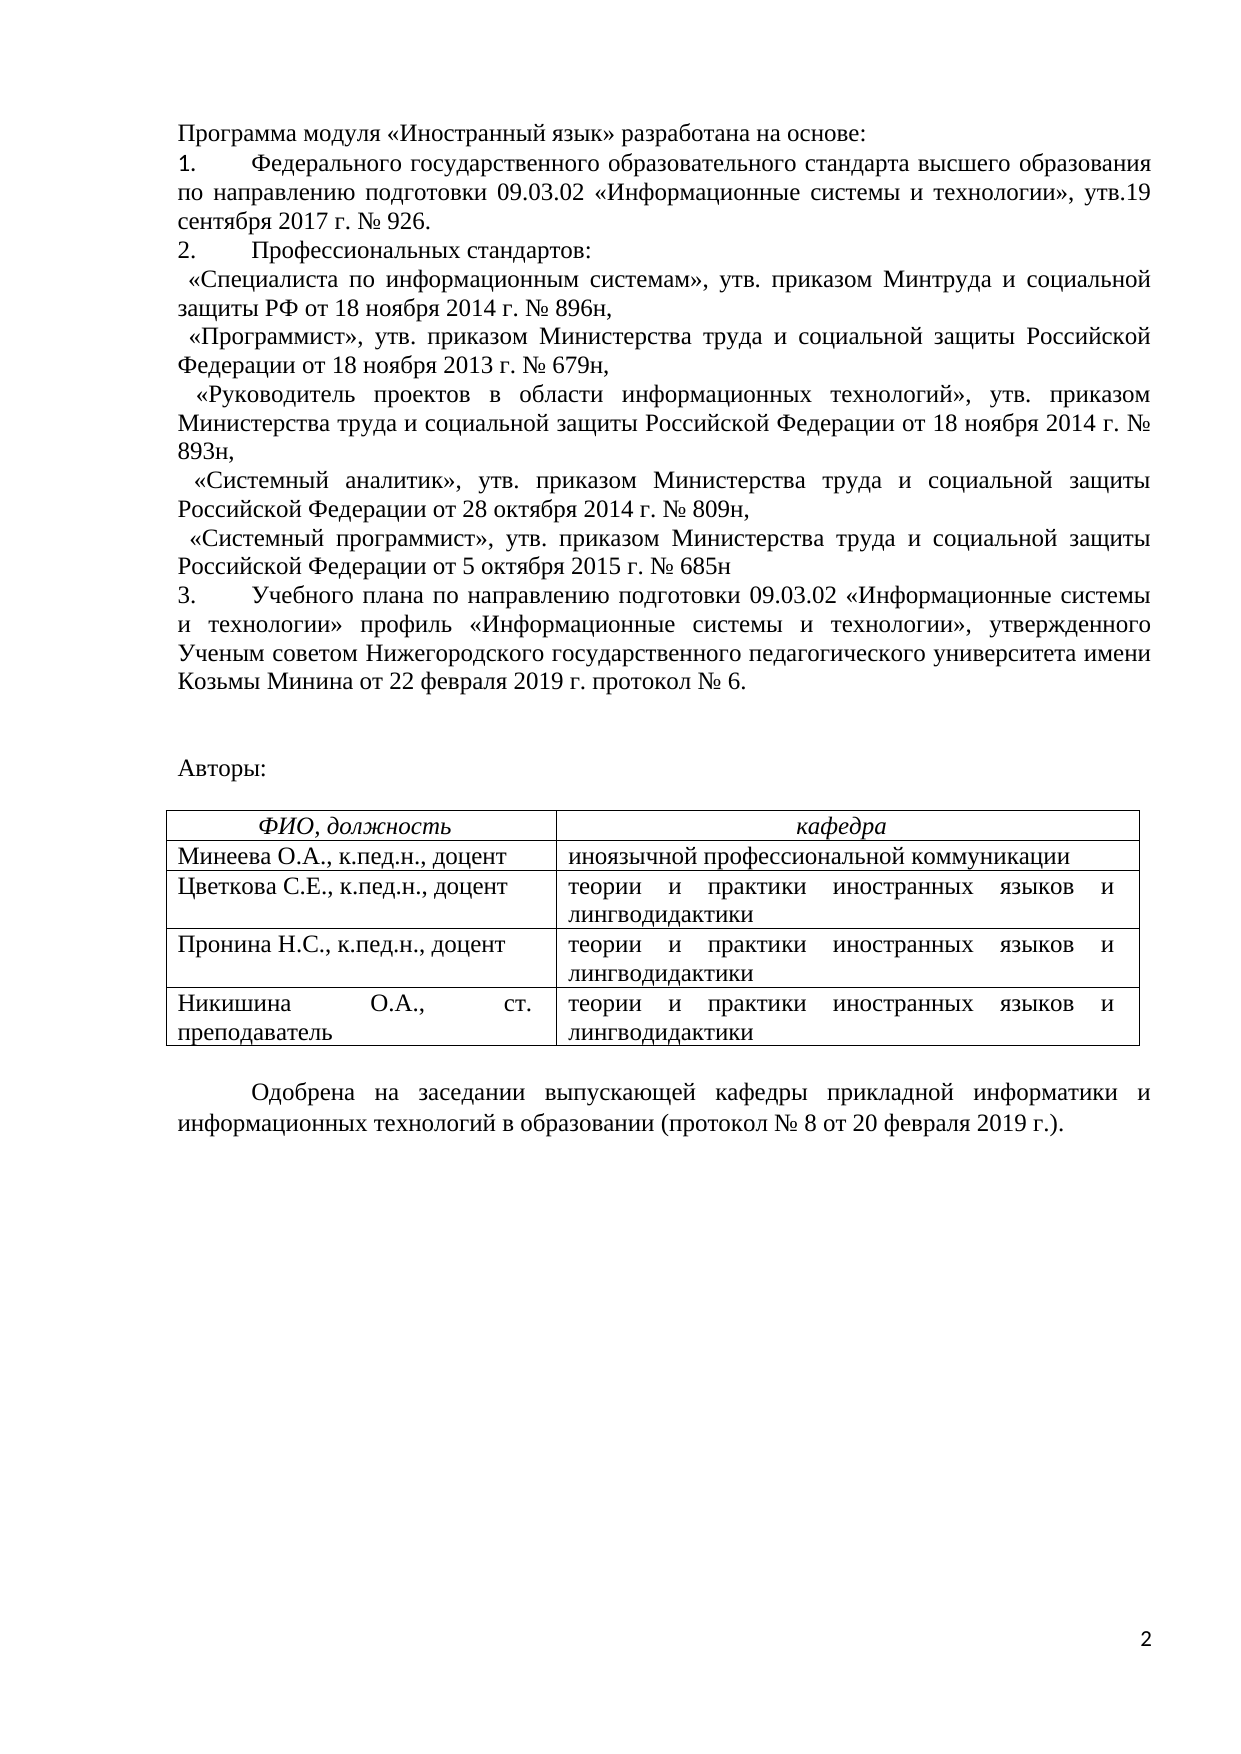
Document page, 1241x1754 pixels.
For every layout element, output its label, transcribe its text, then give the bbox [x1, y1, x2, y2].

text «Специалиста по информационным системам», утв. приказом Минтруда и социальной защиты РФ от 18 ноября 2014 г. № 896н, [177, 264, 1152, 321]
text «Руководитель проектов в области информационных технологий», утв. приказом Министерства труда и социальной защиты Российской Федерации от 18 ноября 2014 г. № 893н, [177, 379, 1152, 465]
table_cell Пронина Н.С., к.пед.н., доцент [167, 929, 556, 987]
text «Системный аналитик», утв. приказом Министерства труда и социальной защиты Российской Федерации от 28 октября 2014 г. № 809н, [177, 465, 1152, 523]
text «Системный программист», утв. приказом Министерства труда и социальной защиты Российской Федерации от 5 октября 2015 г. № 685н [177, 523, 1152, 580]
table_cell Никишина О.А., ст. преподаватель [167, 988, 556, 1045]
table_cell теории и практики иностранных языков и лингводидактики [557, 871, 1139, 928]
text Одобрена на заседании выпускающей кафедры прикладной информатики и информационных технологий в образовании (протокол № 8 от 20 февраля 2019 г.). [177, 1077, 1152, 1137]
table_cell теории и практики иностранных языков и лингводидактики [557, 988, 1139, 1045]
table_cell Цветкова С.Е., к.пед.н., доцент [167, 871, 556, 928]
list Учебного плана по направлению подготовки 09.03.02 «Информационные системы и технологии» профиль «Информационные системы и технологии», утвержденного Ученым советом Нижегородского государственного педагогического университета имени Козьмы Минина от 22 февраля 2019 г. протокол № 6. [177, 580, 1152, 695]
table_cell иноязычной профессиональной коммуникации [557, 841, 1139, 870]
table_header ФИО, должность [167, 811, 556, 840]
table_header кафедра [557, 811, 1139, 840]
table_cell Минеева О.А., к.пед.н., доцент [167, 841, 556, 870]
text «Программист», утв. приказом Министерства труда и социальной защиты Российской Федерации от 18 ноября 2013 г. № 679н, [177, 321, 1152, 379]
text Программа модуля «Иностранный язык» разработана на основе: [177, 118, 1152, 147]
list Профессиональных стандартов: [177, 235, 1152, 264]
list Федерального государственного образовательного стандарта высшего образования по направлению подготовки 09.03.02 «Информационные системы и технологии», утв.19 сентября 2017 г. № 926. [177, 147, 1152, 235]
table_cell теории и практики иностранных языков и лингводидактики [557, 929, 1139, 987]
text Авторы: [177, 753, 1152, 781]
